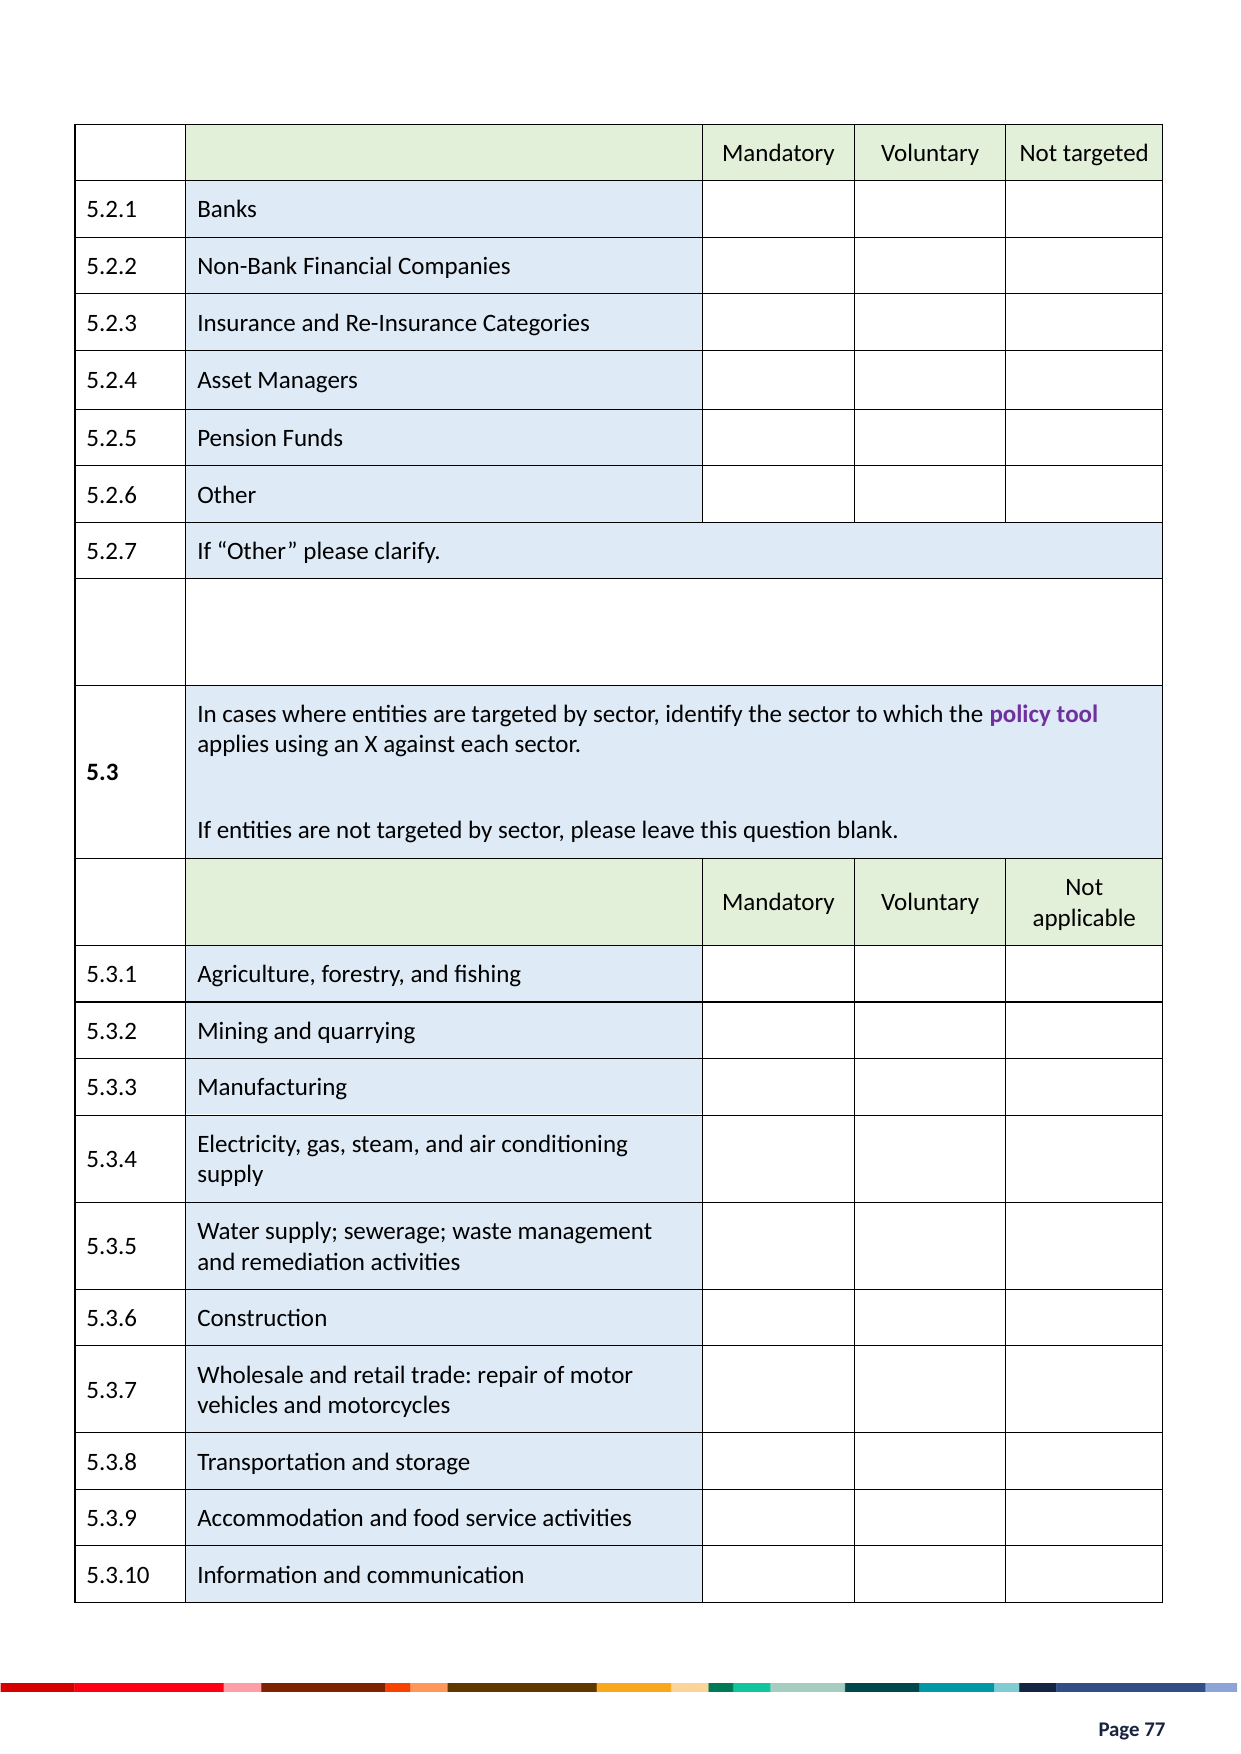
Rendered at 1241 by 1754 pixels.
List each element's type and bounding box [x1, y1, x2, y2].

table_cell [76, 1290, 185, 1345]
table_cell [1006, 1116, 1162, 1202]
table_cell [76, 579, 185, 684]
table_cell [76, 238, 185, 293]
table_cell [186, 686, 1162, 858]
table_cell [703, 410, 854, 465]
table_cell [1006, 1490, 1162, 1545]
picture [0, 1683, 1236, 1692]
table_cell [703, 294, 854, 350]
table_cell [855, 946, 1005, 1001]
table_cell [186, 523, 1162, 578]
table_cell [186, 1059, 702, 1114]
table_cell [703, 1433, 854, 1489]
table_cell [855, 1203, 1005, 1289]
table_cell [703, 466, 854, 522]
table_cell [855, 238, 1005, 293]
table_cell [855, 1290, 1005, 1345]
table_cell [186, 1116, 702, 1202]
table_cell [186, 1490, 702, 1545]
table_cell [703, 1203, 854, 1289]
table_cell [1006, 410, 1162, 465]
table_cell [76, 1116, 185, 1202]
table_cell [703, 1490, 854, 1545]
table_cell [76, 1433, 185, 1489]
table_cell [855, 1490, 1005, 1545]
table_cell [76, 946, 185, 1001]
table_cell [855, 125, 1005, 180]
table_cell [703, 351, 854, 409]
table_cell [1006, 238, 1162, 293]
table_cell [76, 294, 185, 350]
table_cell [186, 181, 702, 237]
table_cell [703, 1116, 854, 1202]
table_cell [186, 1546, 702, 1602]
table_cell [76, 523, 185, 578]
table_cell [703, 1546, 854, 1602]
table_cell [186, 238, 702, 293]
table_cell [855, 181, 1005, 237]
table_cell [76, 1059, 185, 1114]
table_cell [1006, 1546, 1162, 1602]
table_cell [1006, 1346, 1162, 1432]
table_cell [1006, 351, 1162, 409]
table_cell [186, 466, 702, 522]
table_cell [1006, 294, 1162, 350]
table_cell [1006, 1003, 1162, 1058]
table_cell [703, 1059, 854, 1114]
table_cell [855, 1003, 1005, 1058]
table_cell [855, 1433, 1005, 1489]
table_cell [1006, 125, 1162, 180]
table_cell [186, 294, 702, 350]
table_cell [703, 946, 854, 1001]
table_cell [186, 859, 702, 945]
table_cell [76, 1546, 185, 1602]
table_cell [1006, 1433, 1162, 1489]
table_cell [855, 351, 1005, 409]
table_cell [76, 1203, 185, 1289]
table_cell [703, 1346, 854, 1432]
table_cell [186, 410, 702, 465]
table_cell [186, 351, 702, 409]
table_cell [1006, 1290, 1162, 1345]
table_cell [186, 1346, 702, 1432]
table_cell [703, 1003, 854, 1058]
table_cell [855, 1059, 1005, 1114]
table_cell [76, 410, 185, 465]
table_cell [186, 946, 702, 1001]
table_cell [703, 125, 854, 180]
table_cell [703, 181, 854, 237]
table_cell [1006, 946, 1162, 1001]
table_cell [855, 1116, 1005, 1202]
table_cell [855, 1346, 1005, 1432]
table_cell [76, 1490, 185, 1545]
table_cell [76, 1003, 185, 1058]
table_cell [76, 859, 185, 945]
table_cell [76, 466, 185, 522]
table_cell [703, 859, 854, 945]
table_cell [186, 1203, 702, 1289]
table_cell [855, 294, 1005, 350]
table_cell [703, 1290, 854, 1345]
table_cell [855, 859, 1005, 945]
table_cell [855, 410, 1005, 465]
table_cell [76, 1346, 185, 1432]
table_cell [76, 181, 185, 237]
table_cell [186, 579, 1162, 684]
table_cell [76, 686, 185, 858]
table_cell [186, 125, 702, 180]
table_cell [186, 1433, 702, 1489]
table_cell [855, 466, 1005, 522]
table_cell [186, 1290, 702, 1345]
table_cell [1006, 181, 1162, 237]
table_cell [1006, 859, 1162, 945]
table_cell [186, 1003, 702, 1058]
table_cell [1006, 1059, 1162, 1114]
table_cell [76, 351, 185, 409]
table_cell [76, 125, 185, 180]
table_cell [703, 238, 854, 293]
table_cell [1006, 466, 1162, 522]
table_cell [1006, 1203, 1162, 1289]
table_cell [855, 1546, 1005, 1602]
